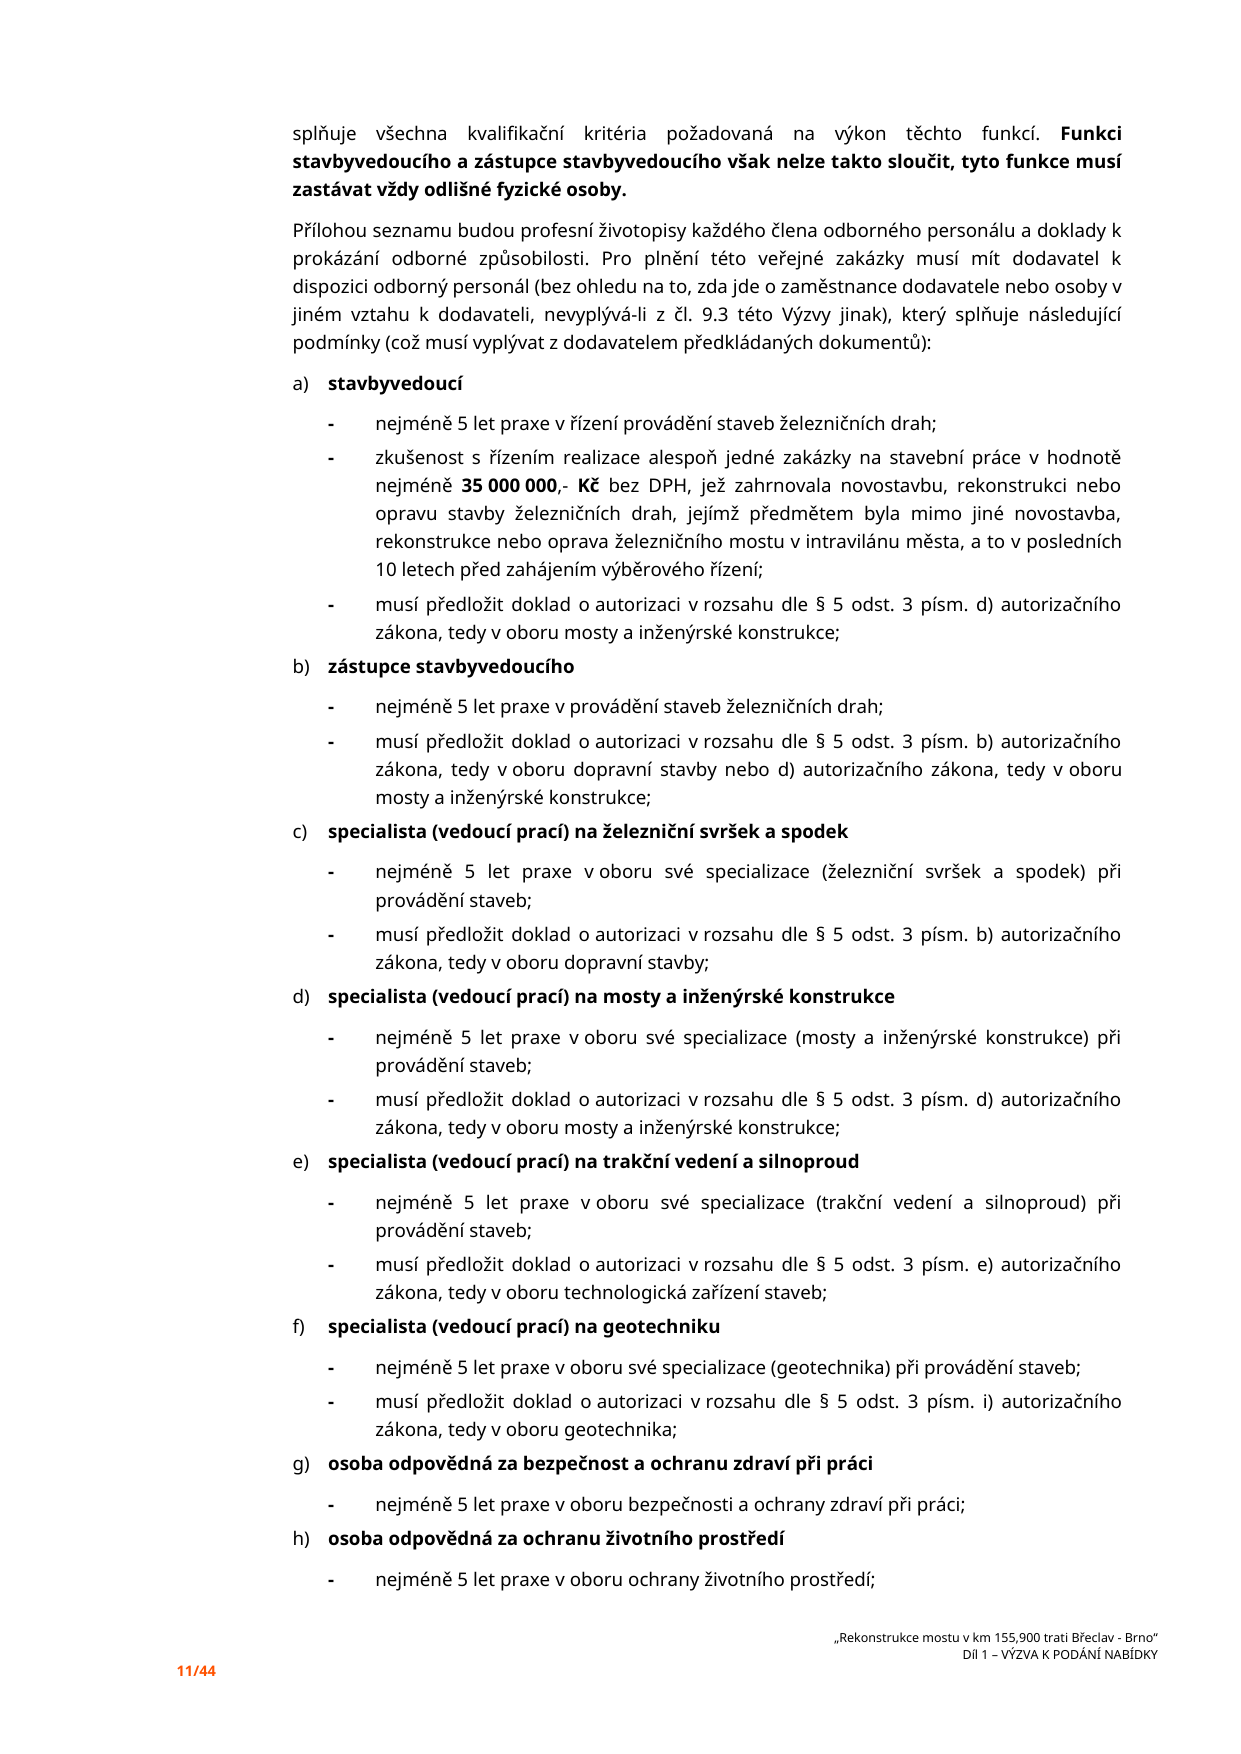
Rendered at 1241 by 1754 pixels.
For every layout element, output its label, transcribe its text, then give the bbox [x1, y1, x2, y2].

text musí předložit doklad o autorizaci v rozsahu dle § 5 odst. 3 písm. d) autorizačního zákona, tedy v oboru mosty a inženýrské konstrukce; [328, 1086, 1122, 1140]
text musí předložit doklad o autorizaci v rozsahu dle § 5 odst. 3 písm. b) autorizačního zákona, tedy v oboru dopravní stavby nebo d) autorizačního zákona, tedy v oboru mosty a inženýrské konstrukce; [328, 728, 1122, 809]
text nejméně 5 let praxe v oboru ochrany životního prostředí; [328, 1566, 1122, 1592]
text specialista (vedoucí prací) na trakční vedení a silnoproud [292, 1148, 1122, 1174]
text Přílohou seznamu budou profesní životopisy každého člena odborného personálu a doklady k prokázání odborné způsobilosti. Pro plnění této veřejné zakázky musí mít dodavatel k dispozici odborný personál (bez ohledu na to, zda jde o zaměstnance dodavatele nebo osoby v jiném vztahu k dodavateli, nevyplývá-li z čl. 9.3 této Výzvy jinak), který splňuje následující podmínky (což musí vyplývat z dodavatelem předkládaných dokumentů): [292, 217, 1122, 355]
text musí předložit doklad o autorizaci v rozsahu dle § 5 odst. 3 písm. e) autorizačního zákona, tedy v oboru technologická zařízení staveb; [328, 1251, 1122, 1305]
text osoba odpovědná za bezpečnost a ochranu zdraví při práci [292, 1451, 1122, 1476]
text nejméně 5 let praxe v oboru své specializace (geotechnika) při provádění staveb; [328, 1354, 1122, 1380]
text nejméně 5 let praxe v oboru bezpečnosti a ochrany zdraví při práci; [328, 1491, 1122, 1517]
text specialista (vedoucí prací) na geotechniku [292, 1314, 1122, 1339]
text zkušenost s řízením realizace alespoň jedné zakázky na stavební práce v hodnotě nejméně 35 000 000,- Kč bez DPH, jež zahrnovala novostavbu, rekonstrukci nebo opravu stavby železničních drah, jejímž předmětem byla mimo jiné novostavba, rekonstrukce nebo oprava železničního mostu v intravilánu města, a to v posledních 10 letech před zahájením výběrového řízení; [328, 444, 1122, 582]
text nejméně 5 let praxe v oboru své specializace (mosty a inženýrské konstrukce) při provádění staveb; [328, 1024, 1122, 1077]
text musí předložit doklad o autorizaci v rozsahu dle § 5 odst. 3 písm. i) autorizačního zákona, tedy v oboru geotechnika; [328, 1388, 1122, 1442]
text nejméně 5 let praxe v řízení provádění staveb železničních drah; [328, 410, 1122, 436]
text specialista (vedoucí prací) na mosty a inženýrské konstrukce [292, 983, 1122, 1009]
text osoba odpovědná za ochranu životního prostředí [292, 1526, 1122, 1551]
text musí předložit doklad o autorizaci v rozsahu dle § 5 odst. 3 písm. b) autorizačního zákona, tedy v oboru dopravní stavby; [328, 921, 1122, 975]
text nejméně 5 let praxe v provádění staveb železničních drah; [328, 694, 1122, 719]
text nejméně 5 let praxe v oboru své specializace (trakční vedení a silnoproud) při provádění staveb; [328, 1189, 1122, 1243]
text nejméně 5 let praxe v oboru své specializace (železniční svršek a spodek) při provádění staveb; [328, 859, 1122, 912]
list stavbyvedoucí [292, 370, 1122, 395]
text specialista (vedoucí prací) na železniční svršek a spodek [292, 818, 1122, 844]
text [292, 121, 1122, 202]
text musí předložit doklad o autorizaci v rozsahu dle § 5 odst. 3 písm. d) autorizačního zákona, tedy v oboru mosty a inženýrské konstrukce; [328, 591, 1122, 644]
text zástupce stavbyvedoucího [292, 653, 1122, 679]
